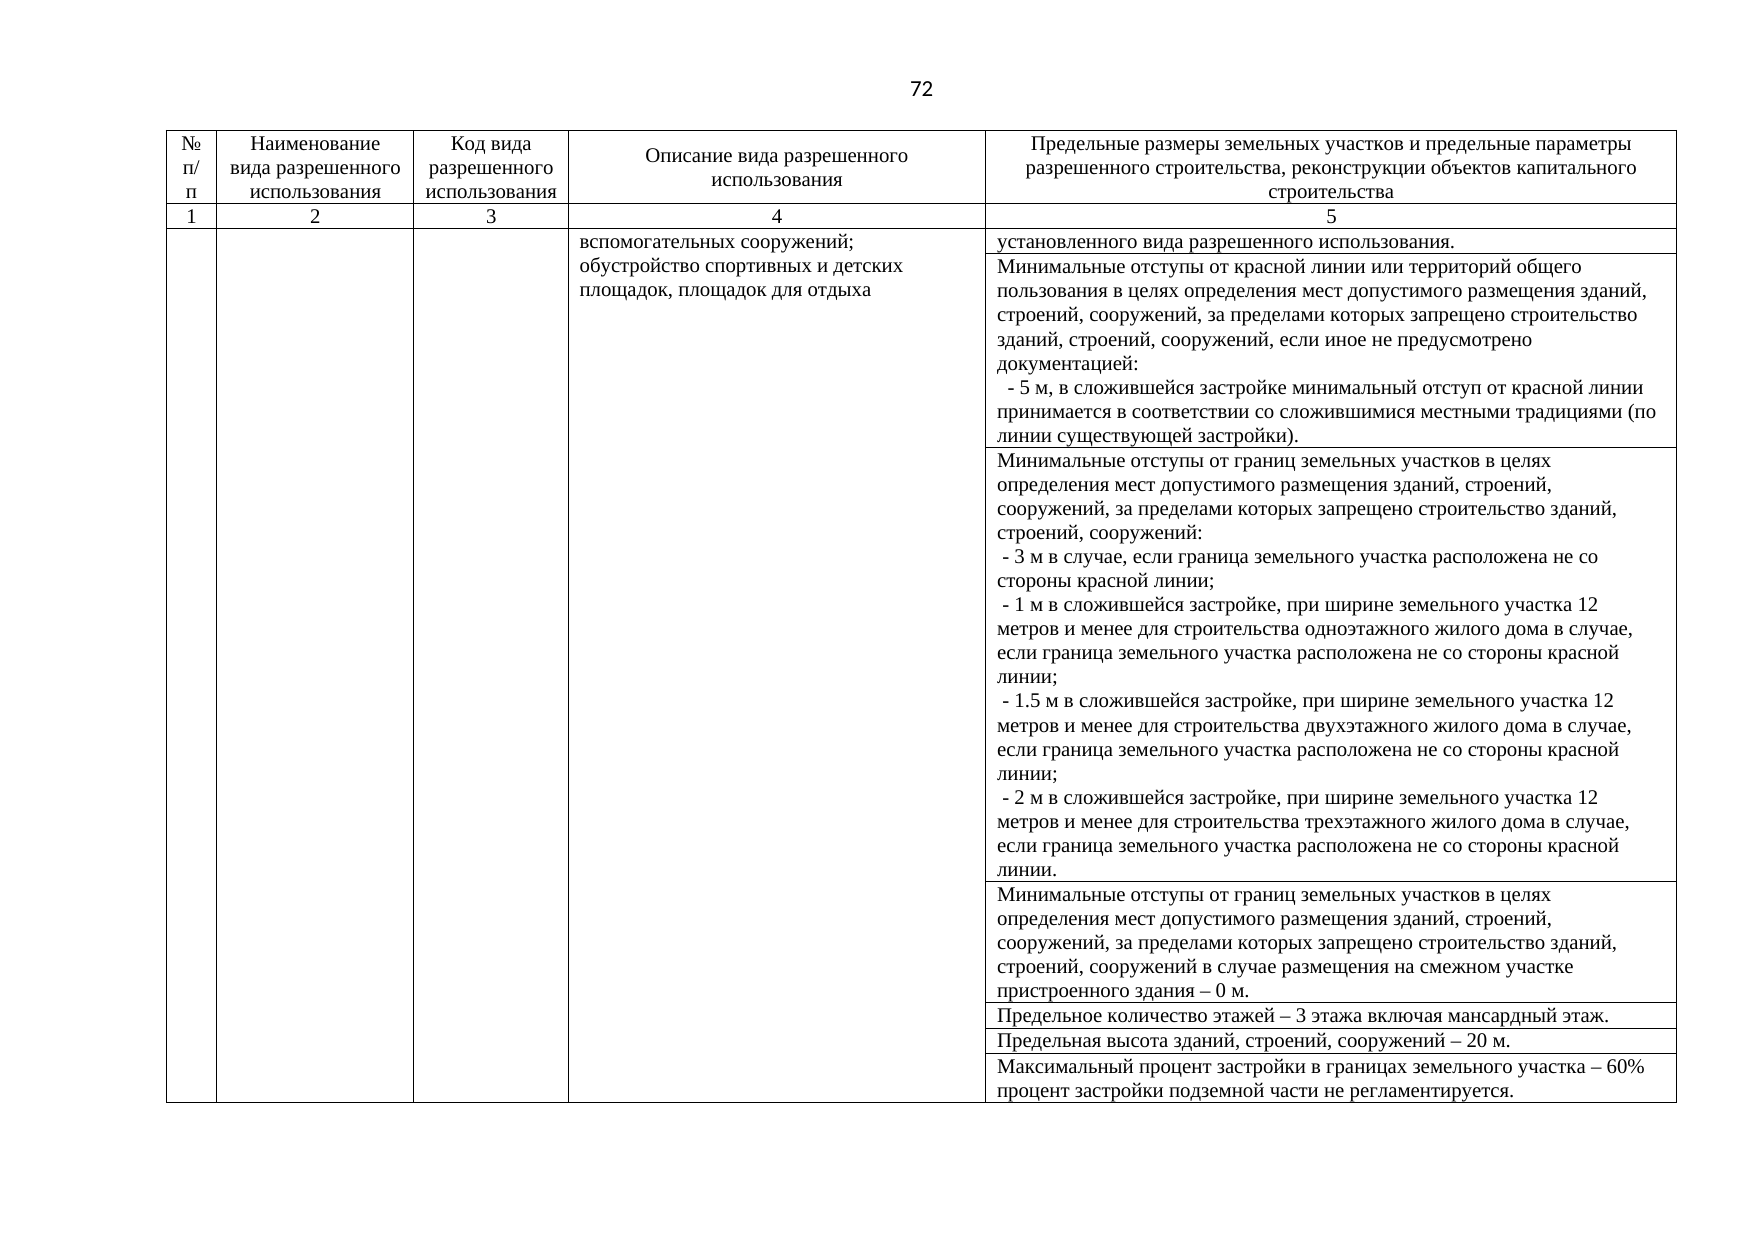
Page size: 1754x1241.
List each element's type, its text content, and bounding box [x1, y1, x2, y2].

table_cell 5 [986, 204, 1676, 228]
table_cell Минимальные отступы от красной линии или территорий общего пользования в целях определения мест допустимого размещения зданий, строений, сооружений, за пределами которых запрещено строительство зданий, строений, сооружений, если иное не предусмотрено документацией: - 5 м, в сложившейся застройке минимальный отступ от красной линии принимается в соответствии со сложившимися местными традициями (по линии существующей застройки). [986, 254, 1676, 447]
table_header Код вида разрешенного использования [414, 131, 568, 203]
table_header Наименование вида разрешенного использования [217, 131, 413, 203]
table_cell Предельное количество этажей – 3 этажа включая мансардный этаж. [986, 1003, 1676, 1027]
table_cell 4 [569, 204, 985, 228]
table_header № п/п [167, 131, 216, 203]
table_cell 1 [167, 204, 216, 228]
table_cell Максимальный процент застройки в границах земельного участка – 60% процент застройки подземной части не регламентируется. [986, 1054, 1676, 1102]
table_cell 3 [414, 204, 568, 228]
table_cell 2 [217, 204, 413, 228]
table_cell Минимальные отступы от границ земельных участков в целях определения мест допустимого размещения зданий, строений, сооружений, за пределами которых запрещено строительство зданий, строений, сооружений в случае размещения на смежном участке пристроенного здания – 0 м. [986, 882, 1676, 1002]
table_cell Предельная высота зданий, строений, сооружений – 20 м. [986, 1029, 1676, 1052]
table_header Описание вида разрешенного использования [569, 131, 985, 203]
table_header Предельные размеры земельных участков и предельные параметры разрешенного строительства, реконструкции объектов капитального строительства [986, 131, 1676, 203]
table_cell Минимальные отступы от границ земельных участков в целях определения мест допустимого размещения зданий, строений, сооружений, за пределами которых запрещено строительство зданий, строений, сооружений: - 3 м в случае, если граница земельного участка расположена не со стороны красной линии; - 1 м в сложившейся застройке, при ширине земельного участка 12 метров и менее для строительства одноэтажного жилого дома в случае, если граница земельного участка расположена не со стороны красной линии; - 1.5 м в сложившейся застройке, при ширине земельного участка 12 метров и менее для строительства двухэтажного жилого дома в случае, если граница земельного участка расположена не со стороны красной линии; - 2 м в сложившейся застройке, при ширине земельного участка 12 метров и менее для строительства трехэтажного жилого дома в случае, если граница земельного участка расположена не со стороны красной линии. [986, 448, 1676, 881]
